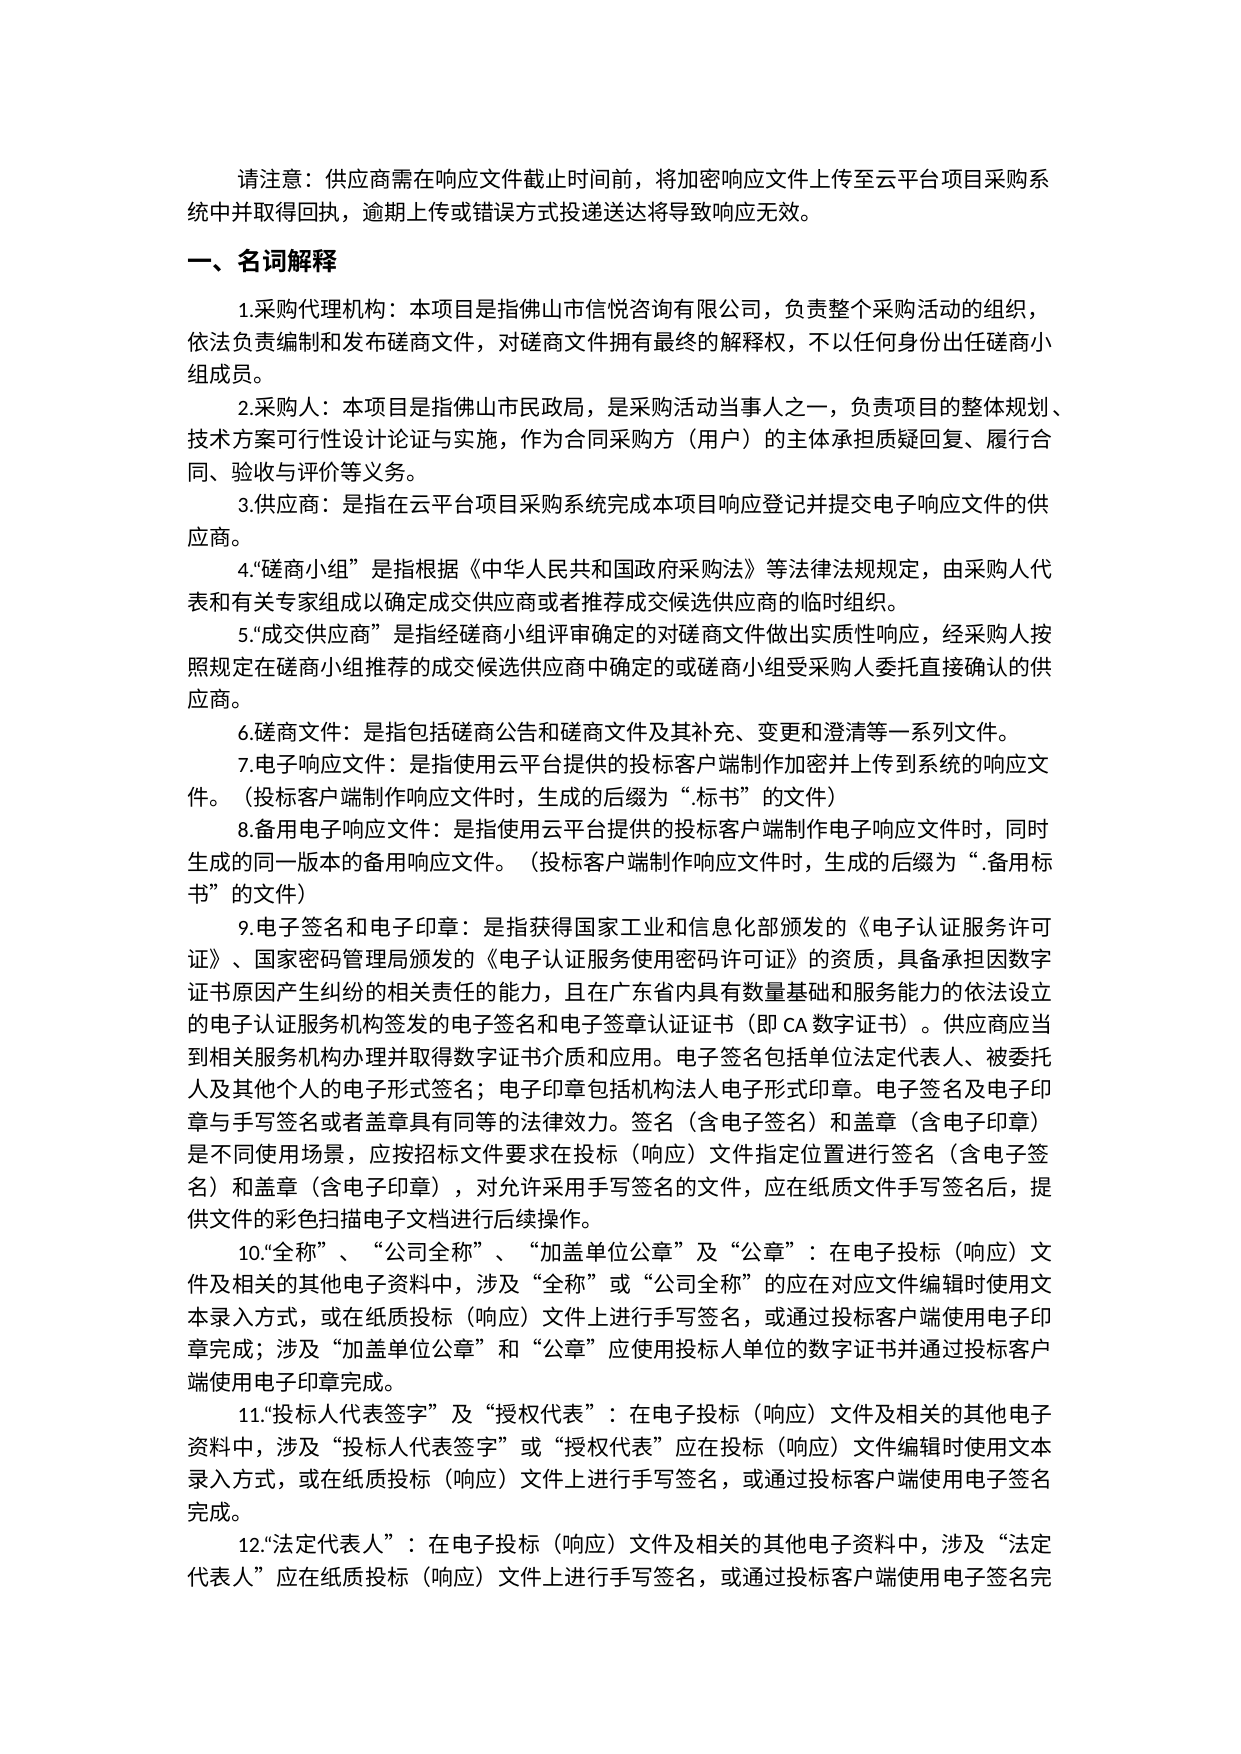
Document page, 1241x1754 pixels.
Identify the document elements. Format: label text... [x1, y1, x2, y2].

text 8.备用电子响应文件：是指使用云平台提供的投标客户端制作电子响应文件时，同时生成的同一版本的备用响应文件。（投标客户端制作响应文件时，生成的后缀为“.备用标书”的文件） [187, 812, 1053, 909]
text 4.“磋商小组”是指根据《中华人民共和国政府采购法》等法律法规规定，由采购人代表和有关专家组成以确定成交供应商或者推荐成交候选供应商的临时组织。 [187, 552, 1053, 617]
text 9.电子签名和电子印章：是指获得国家工业和信息化部颁发的《电子认证服务许可证》、国家密码管理局颁发的《电子认证服务使用密码许可证》的资质，具备承担因数字证书原因产生纠纷的相关责任的能力，且在广东省内具有数量基础和服务能力的依法设立的电子认证服务机构签发的电子签名和电子签章认证证书（即CA数字证书）。供应商应当到相关服务机构办理并取得数字证书介质和应用。电子签名包括单位法定代表人、被委托人及其他个人的电子形式签名；电子印章包括机构法人电子形式印章。电子签名及电子印章与手写签名或者盖章具有同等的法律效力。签名（含电子签名）和盖章（含电子印章）是不同使用场景，应按招标文件要求在投标（响应）文件指定位置进行签名（含电子签名）和盖章（含电子印章），对允许采用手写签名的文件，应在纸质文件手写签名后，提供文件的彩色扫描电子文档进行后续操作。 [187, 909, 1053, 1234]
text 6.磋商文件：是指包括磋商公告和磋商文件及其补充、变更和澄清等一系列文件。 [187, 714, 1053, 747]
text 1.采购代理机构：本项目是指佛山市信悦咨询有限公司，负责整个采购活动的组织，依法负责编制和发布磋商文件，对磋商文件拥有最终的解释权，不以任何身份出任磋商小组成员。 [187, 292, 1053, 389]
text 7.电子响应文件：是指使用云平台提供的投标客户端制作加密并上传到系统的响应文件。（投标客户端制作响应文件时，生成的后缀为“.标书”的文件） [187, 747, 1053, 812]
text 请注意：供应商需在响应文件截止时间前，将加密响应文件上传至云平台项目采购系统中并取得回执，逾期上传或错误方式投递送达将导致响应无效。 [187, 162, 1053, 227]
text 5.“成交供应商”是指经磋商小组评审确定的对磋商文件做出实质性响应，经采购人按照规定在磋商小组推荐的成交候选供应商中确定的或磋商小组受采购人委托直接确认的供应商。 [187, 617, 1053, 714]
text 一、名词解释 [187, 227, 1053, 292]
text 3.供应商：是指在云平台项目采购系统完成本项目响应登记并提交电子响应文件的供应商。 [187, 487, 1053, 552]
text 2.采购人：本项目是指佛山市民政局，是采购活动当事人之一，负责项目的整体规划、技术方案可行性设计论证与实施，作为合同采购方（用户）的主体承担质疑回复、履行合同、验收与评价等义务。 [187, 389, 1053, 487]
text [187, 1527, 1053, 1592]
text 10.“全称”、“公司全称”、“加盖单位公章”及“公章”：在电子投标（响应）文件及相关的其他电子资料中，涉及“全称”或“公司全称”的应在对应文件编辑时使用文本录入方式，或在纸质投标（响应）文件上进行手写签名，或通过投标客户端使用电子印章完成；涉及“加盖单位公章”和“公章”应使用投标人单位的数字证书并通过投标客户端使用电子印章完成。 [187, 1234, 1053, 1397]
text 11.“投标人代表签字”及“授权代表”：在电子投标（响应）文件及相关的其他电子资料中，涉及“投标人代表签字”或“授权代表”应在投标（响应）文件编辑时使用文本录入方式，或在纸质投标（响应）文件上进行手写签名，或通过投标客户端使用电子签名完成。 [187, 1397, 1053, 1527]
